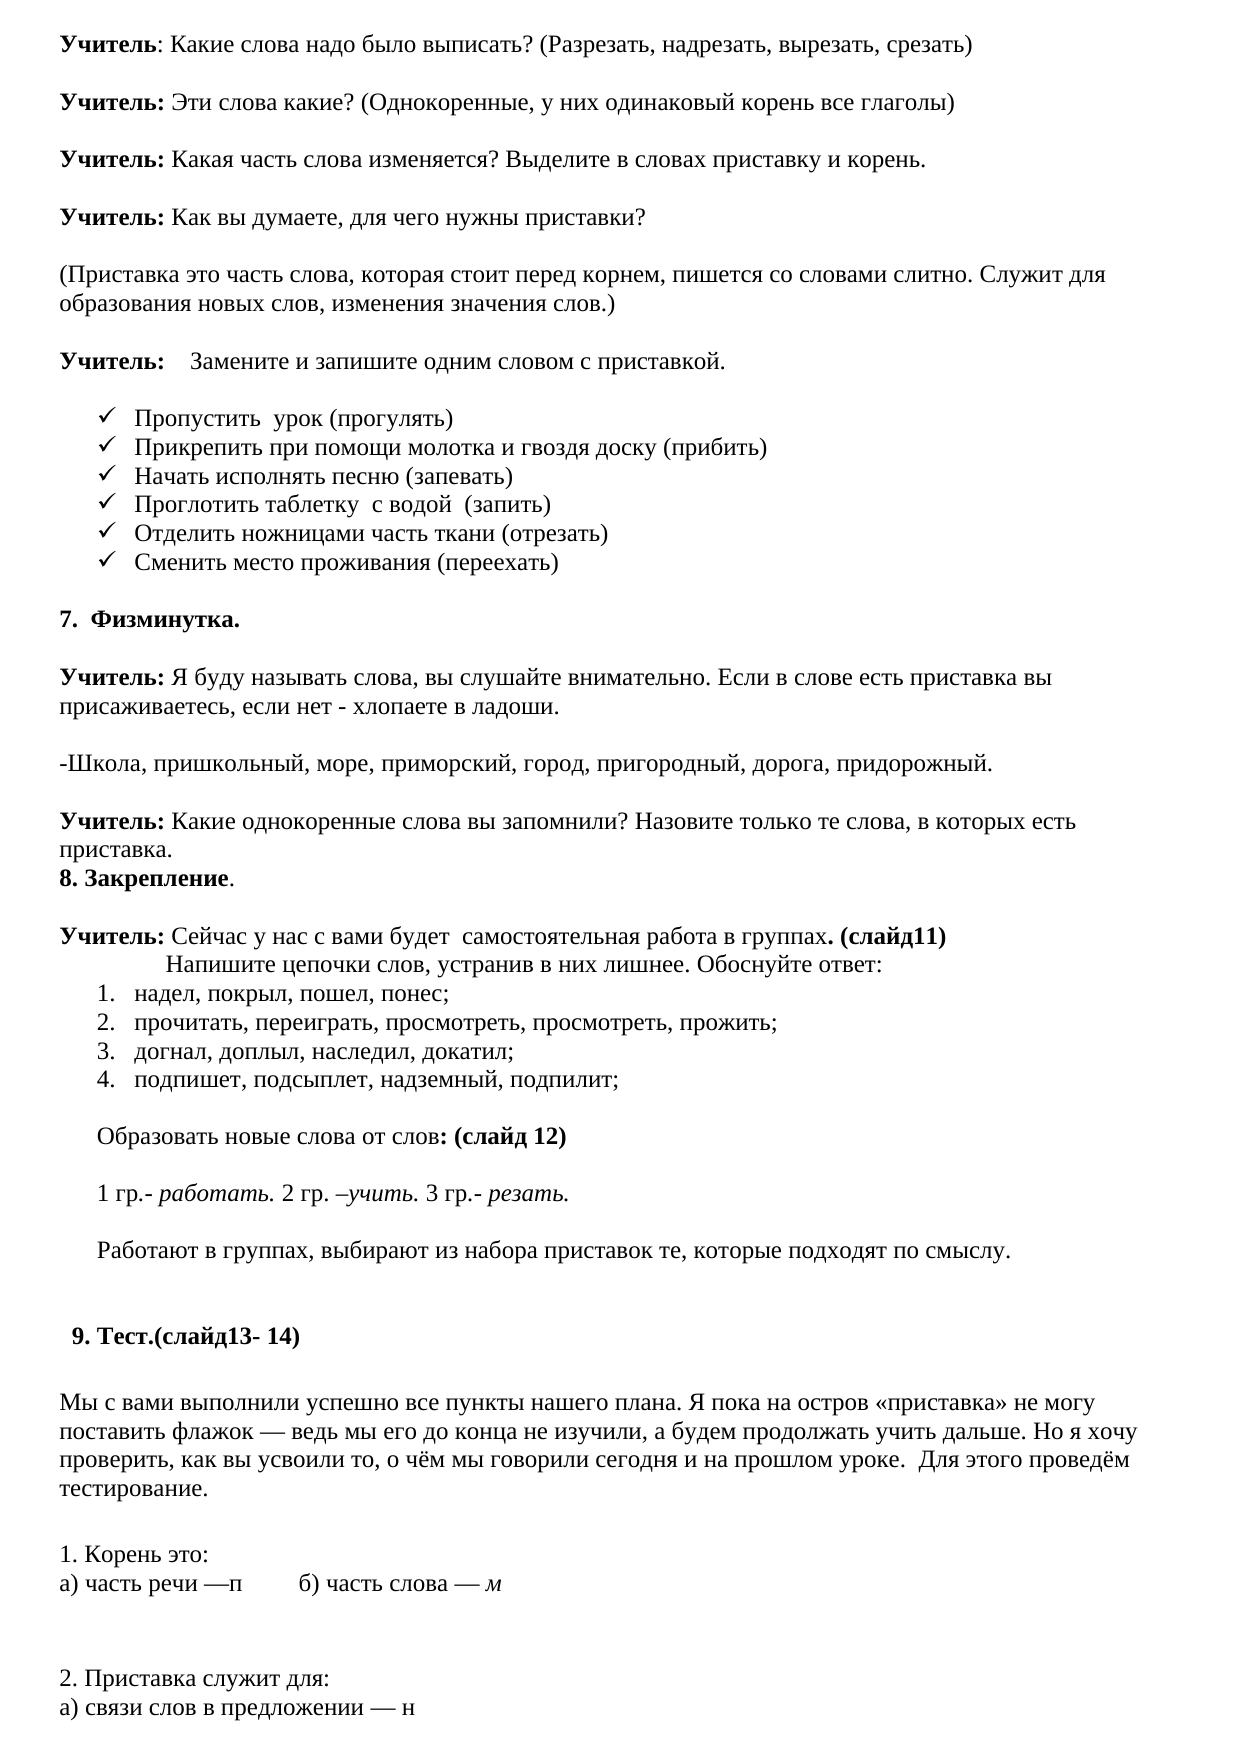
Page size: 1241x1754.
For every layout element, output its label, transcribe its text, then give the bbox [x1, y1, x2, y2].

list подпишет, подсыплет, надземный, подпилит; [97, 1064, 1181, 1093]
text Учитель: Сейчас у нас с вами будет самостоятельная работа в группах. (слайд11) [59, 921, 1181, 949]
text Мы с вами выполнили успешно все пункты нашего плана. Я пока на остров «приставка» не могу поставить флажок — ведь мы его до конца не изучили, а будем продолжать учить дальше. Но я хочу проверить, как вы усвоили то, о чём мы говорили сегодня и на прошлом уроке. Для этого проведём тестирование. [59, 1387, 1181, 1502]
text Учитель: Замените и запишите одним словом с приставкой. [59, 346, 1181, 374]
text 1. Корень это: а) часть речи —п б) часть слова — м [59, 1539, 1181, 1626]
text Учитель: Какие слова надо было выписать? (Разрезать, надрезать, вырезать, срезать) [59, 29, 1181, 58]
text Учитель: Какие однокоренные слова вы запомнили? Назовите только те слова, в которых есть приставка. [59, 806, 1181, 863]
text 1 гр.- работать. 2 гр. –учить. 3 гр.- резать. [97, 1178, 1181, 1235]
text Учитель: Я буду называть слова, вы слушайте внимательно. Если в слове есть приставка вы присаживаетесь, если нет - хлопаете в ладоши. [59, 662, 1181, 719]
text -Школа, пришкольный, море, приморский, город, пригородный, дорога, придорожный. [59, 748, 1181, 777]
text Работают в группах, выбирают из набора приставок те, которые подходят по смыслу. [97, 1235, 1181, 1292]
text 9. Тест.(слайд13- 14) [59, 1321, 1181, 1349]
list Пропустить урок (прогулять) [97, 403, 1181, 432]
list Проглотить таблетку с водой (запить) [97, 489, 1181, 518]
text 7. Физминутка. [59, 604, 1181, 633]
list прочитать, переиграть, просмотреть, просмотреть, прожить; [97, 1007, 1181, 1036]
text Учитель: Как вы думаете, для чего нужны приставки? [59, 202, 1181, 231]
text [59, 1663, 1181, 1721]
list Прикрепить при помощи молотка и гвоздя доску (прибить) [97, 432, 1181, 461]
list догнал, доплыл, наследил, докатил; [97, 1036, 1181, 1064]
list надел, покрыл, пошел, понес; [97, 978, 1181, 1007]
text (Приставка это часть слова, которая стоит перед корнем, пишется со словами слитно. Служит для образования новых слов, изменения значения слов.) [59, 259, 1181, 317]
text 8. Закрепление. [59, 863, 1181, 892]
text Напишите цепочки слов, устранив в них лишнее. Обоснуйте ответ: [59, 949, 1181, 978]
list Сменить место проживания (переехать) [97, 547, 1181, 576]
list Начать исполнять песню (запевать) [97, 461, 1181, 489]
text Учитель: Эти слова какие? (Однокоренные, у них одинаковый корень все глаголы) [59, 87, 1181, 116]
text Образовать новые слова от слов: (слайд 12) [97, 1121, 1181, 1178]
list Отделить ножницами часть ткани (отрезать) [97, 518, 1181, 547]
text Учитель: Какая часть слова изменяется? Выделите в словах приставку и корень. [59, 144, 1181, 173]
